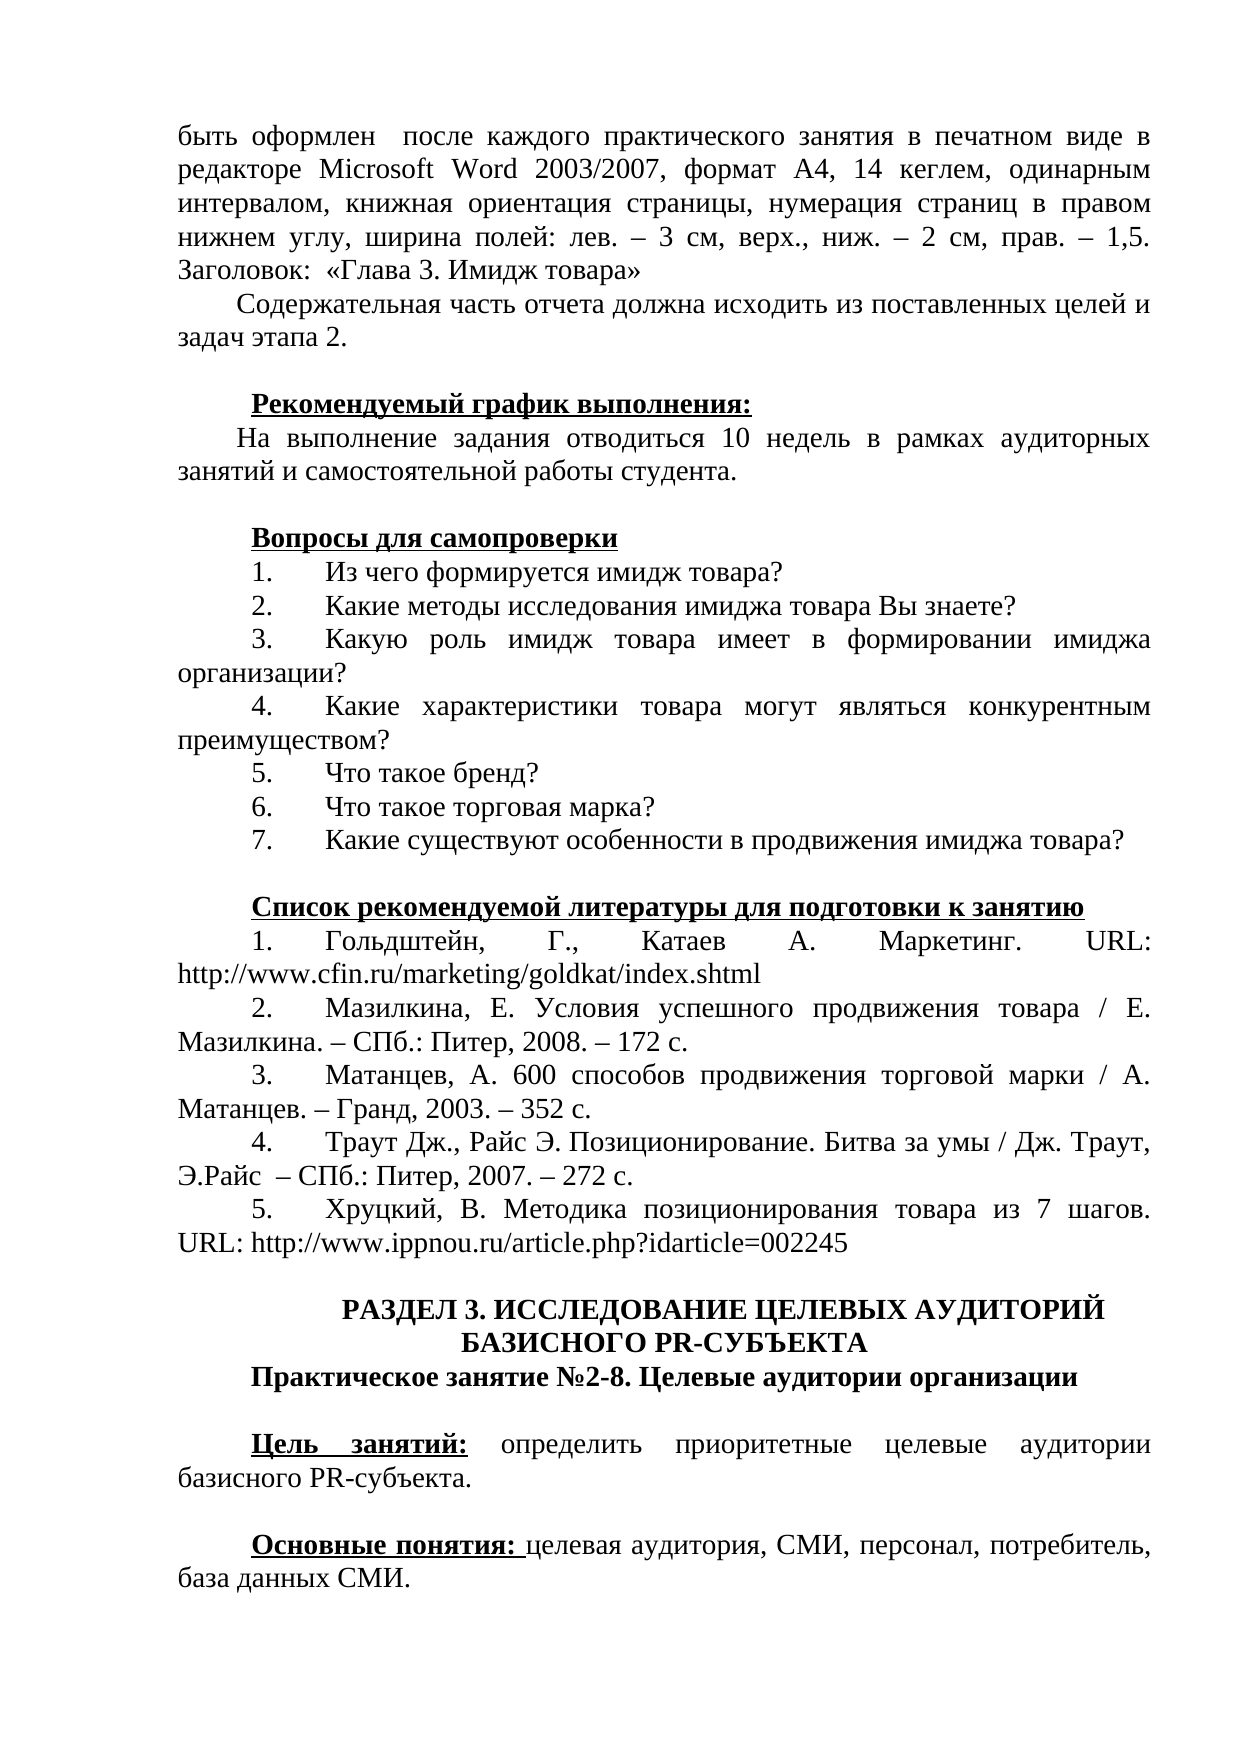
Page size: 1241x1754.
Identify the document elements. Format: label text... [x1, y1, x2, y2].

text РАЗДЕЛ 3. ИССЛЕДОВАНИЕ ЦЕЛЕВЫХ АУДИТОРИЙ БАЗИСНОГО PR-СУБЪЕКТА [177, 1292, 1152, 1359]
text Основные понятия: целевая аудитория, СМИ, персонал, потребитель, база данных СМИ. [177, 1527, 1152, 1594]
list Какую роль имидж товара имеет в формировании имиджа организации? [177, 621, 1152, 688]
list Что такое бренд? [177, 755, 1152, 789]
list Что такое торговая марка? [177, 789, 1152, 822]
text На выполнение задания отводиться 10 недель в рамках аудиторных занятий и самостоятельной работы студента. [177, 420, 1152, 487]
list Какие методы исследования имиджа товара Вы знаете? [177, 588, 1152, 621]
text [177, 118, 1152, 286]
list Матанцев, А. 600 способов продвижения торговой марки / А. Матанцев. – Гранд, 2003. – 352 с. [177, 1057, 1152, 1124]
list Мазилкина, Е. Условия успешного продвижения товара / Е. Мазилкина. – СПб.: Питер, 2008. – 172 с. [177, 990, 1152, 1057]
text Рекомендуемый график выполнения: [177, 386, 1152, 420]
list Какие существуют особенности в продвижения имиджа товара? [177, 822, 1152, 856]
list Какие характеристики товара могут являться конкурентным преимуществом? [177, 688, 1152, 755]
list Гольдштейн, Г., Катаев А. Маркетинг. URL: http://www.cfin.ru/marketing/goldkat/index.shtml [177, 923, 1152, 990]
text Цель занятий: определить приоритетные целевые аудитории базисного PR-субъекта. [177, 1426, 1152, 1493]
list Траут Дж., Райс Э. Позиционирование. Битва за умы / Дж. Траут, Э.Райс – СПб.: Питер, 2007. – 272 с. [177, 1124, 1152, 1191]
text Вопросы для самопроверки [177, 521, 1152, 554]
list Хруцкий, В. Методика позиционирования товара из 7 шагов. URL: http://www.ippnou.ru/article.php?idarticle=002245 [177, 1191, 1152, 1258]
text Содержательная часть отчета должна исходить из поставленных целей и задач этапа 2. [177, 286, 1152, 353]
text Практическое занятие №2-8. Целевые аудитории организации [177, 1359, 1152, 1393]
list Из чего формируется имидж товара? [177, 554, 1152, 588]
text Список рекомендуемой литературы для подготовки к занятию [177, 889, 1152, 923]
